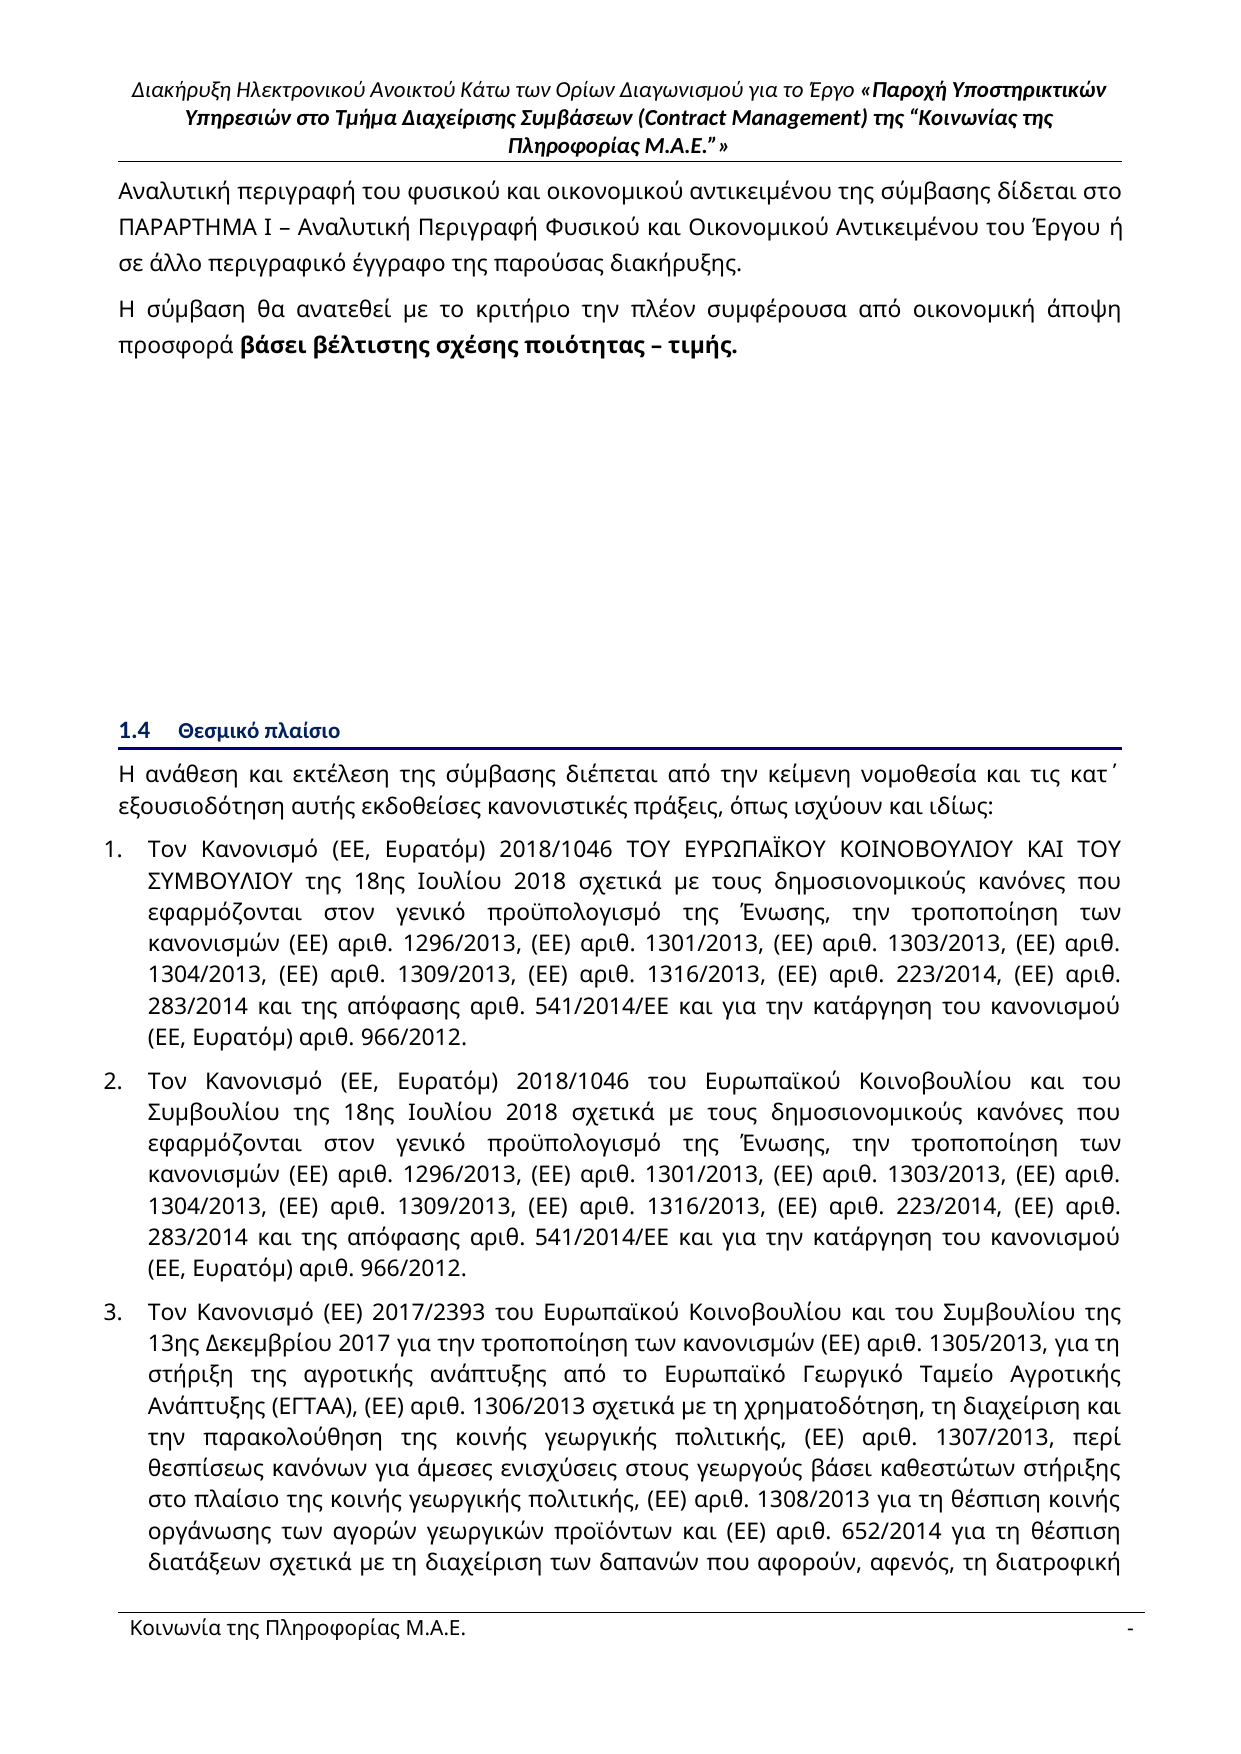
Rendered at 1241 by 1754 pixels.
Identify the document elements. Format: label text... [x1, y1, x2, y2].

text Η ανάθεση και εκτέλεση της σύμβασης διέπεται από την κείμενη νομοθεσία και τις κατ΄ εξουσιοδότηση αυτής εκδοθείσες κανονιστικές πράξεις, όπως ισχύουν και ιδίως: [118, 758, 1122, 821]
text Η σύμβαση θα ανατεθεί με το κριτήριο την πλέον συμφέρουσα από οικονομική άποψη προσφορά βάσει βέλτιστης σχέσης ποιότητας – τιμής. [118, 293, 1123, 360]
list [103, 1296, 1122, 1577]
list Τον Κανονισμό (ΕΕ, Ευρατόμ) 2018/1046 του Ευρωπαϊκού Κοινοβουλίου και του Συμβουλίου της 18ης Ιουλίου 2018 σχετικά με τους δημοσιονομικούς κανόνες που εφαρμόζονται στον γενικό προϋπολογισμό της Ένωσης, την τροποποίηση των κανονισμών (ΕΕ) αριθ. 1296/2013, (ΕΕ) αριθ. 1301/2013, (ΕΕ) αριθ. 1303/2013, (ΕΕ) αριθ. 1304/2013, (ΕΕ) αριθ. 1309/2013, (ΕΕ) αριθ. 1316/2013, (ΕΕ) αριθ. 223/2014, (ΕΕ) αριθ. 283/2014 και της απόφασης αριθ. 541/2014/ΕΕ και για την κατάργηση του κανονισμού (ΕΕ, Ευρατόμ) αριθ. 966/2012. [103, 1064, 1122, 1283]
subtitle Θεσμικό πλαίσιο [118, 714, 1122, 747]
text Αναλυτική περιγραφή του φυσικού και οικονομικού αντικειμένου της σύμβασης δίδεται στο ΠΑΡΑΡΤΗΜΑ Ι – Αναλυτική Περιγραφή Φυσικού και Οικονομικού Αντικειμένου του Έργου ή σε άλλο περιγραφικό έγγραφο της παρούσας διακήρυξης. [118, 175, 1123, 278]
list Τον Κανονισμό (ΕΕ, Ευρατόμ) 2018/1046 ΤΟΥ ΕΥΡΩΠΑΪΚΟΥ ΚΟΙΝΟΒΟΥΛΙΟΥ ΚΑΙ ΤΟΥ ΣΥΜΒΟΥΛΙΟΥ της 18ης Ιουλίου 2018 σχετικά με τους δημοσιονομικούς κανόνες που εφαρμόζονται στον γενικό προϋπολογισμό της Ένωσης, την τροποποίηση των κανονισμών (ΕΕ) αριθ. 1296/2013, (ΕΕ) αριθ. 1301/2013, (ΕΕ) αριθ. 1303/2013, (ΕΕ) αριθ. 1304/2013, (ΕΕ) αριθ. 1309/2013, (ΕΕ) αριθ. 1316/2013, (ΕΕ) αριθ. 223/2014, (ΕΕ) αριθ. 283/2014 και της απόφασης αριθ. 541/2014/ΕΕ και για την κατάργηση του κανονισμού (ΕΕ, Ευρατόμ) αριθ. 966/2012. [103, 833, 1122, 1052]
